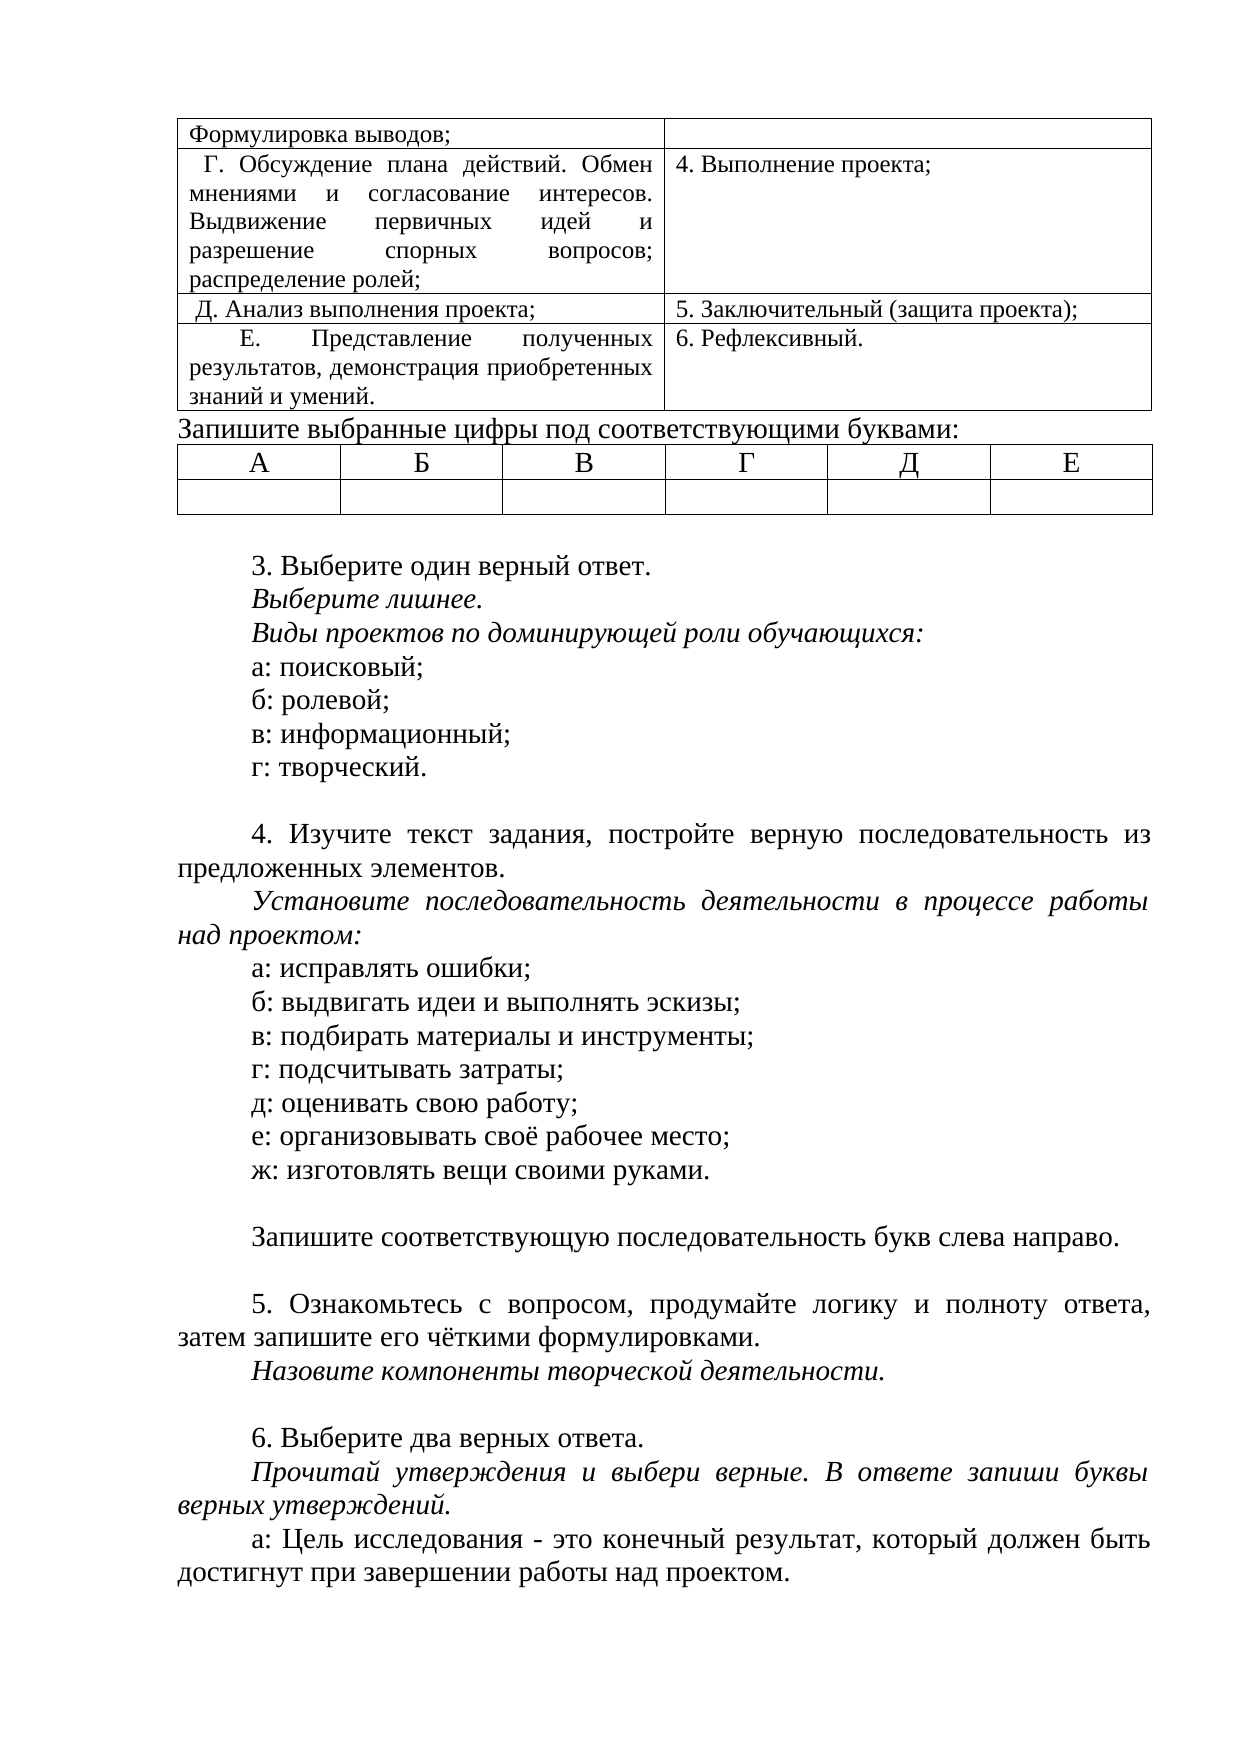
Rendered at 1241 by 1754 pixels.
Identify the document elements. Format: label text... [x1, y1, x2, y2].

text а: поисковый; [177, 649, 1152, 682]
table_header В [503, 445, 665, 479]
text Виды проектов по доминирующей роли обучающихся: [177, 615, 1152, 649]
table_cell [991, 480, 1152, 513]
text г: подсчитывать затраты; [177, 1051, 1152, 1085]
text ж: изготовлять вещи своими руками. [177, 1152, 1152, 1185]
text а: исправлять ошибки; [177, 951, 1152, 984]
text е: организовывать своё рабочее место; [177, 1118, 1152, 1152]
text 5. Ознакомьтесь с вопросом, продумайте логику и полноту ответа, затем запишите его чёткими формулировками. [177, 1286, 1152, 1353]
text 3. Выберите один верный ответ. [177, 548, 1152, 582]
text Запишите соответствующую последовательность букв слева направо. [177, 1219, 1152, 1252]
table_header Г [666, 445, 827, 479]
text б: выдвигать идеи и выполнять эскизы; [177, 984, 1152, 1018]
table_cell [178, 119, 664, 148]
text а: Цель исследования - это конечный результат, который должен быть достигнут при завершении работы над проектом. [177, 1521, 1152, 1588]
table_cell [178, 480, 340, 513]
table_header Б [341, 445, 502, 479]
table_cell 6. Рефлексивный. [665, 324, 1151, 410]
table_cell [503, 480, 665, 513]
table_cell [666, 480, 827, 513]
table_cell 4. Выполнение проекта; [665, 149, 1151, 293]
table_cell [665, 119, 1151, 148]
text 6. Выберите два верных ответа. [177, 1420, 1152, 1454]
table_cell Г. Обсуждение плана действий. Обмен мнениями и согласование интересов. Выдвижение первичных идей и разрешение спорных вопросов; распределение ролей; [178, 149, 664, 293]
text д: оценивать свою работу; [177, 1085, 1152, 1118]
text в: информационный; [177, 716, 1152, 749]
table_cell Д. Анализ выполнения проекта; [178, 294, 664, 322]
text 4. Изучите текст задания, постройте верную последовательность из предложенных элементов. [177, 816, 1152, 883]
table_header А [178, 445, 340, 479]
text Установите последовательность деятельности в процессе работы над проектом: [177, 883, 1152, 951]
table_cell Е. Представление полученных результатов, демонстрация приобретенных знаний и умений. [178, 324, 664, 410]
text г: творческий. [177, 749, 1152, 783]
table_cell [341, 480, 502, 513]
text Назовите компоненты творческой деятельности. [177, 1353, 1152, 1387]
text б: ролевой; [177, 682, 1152, 716]
text Прочитай утверждения и выбери верные. В ответе запиши буквы верных утверждений. [177, 1454, 1152, 1521]
text Выберите лишнее. [177, 582, 1152, 615]
text в: подбирать материалы и инструменты; [177, 1018, 1152, 1051]
list Запишите выбранные цифры под соответствующими буквами: [177, 411, 1152, 444]
table_header Е [991, 445, 1152, 479]
table_cell [828, 480, 990, 513]
table_header Д [828, 445, 990, 479]
table_cell 5. Заключительный (защита проекта); [665, 294, 1151, 322]
